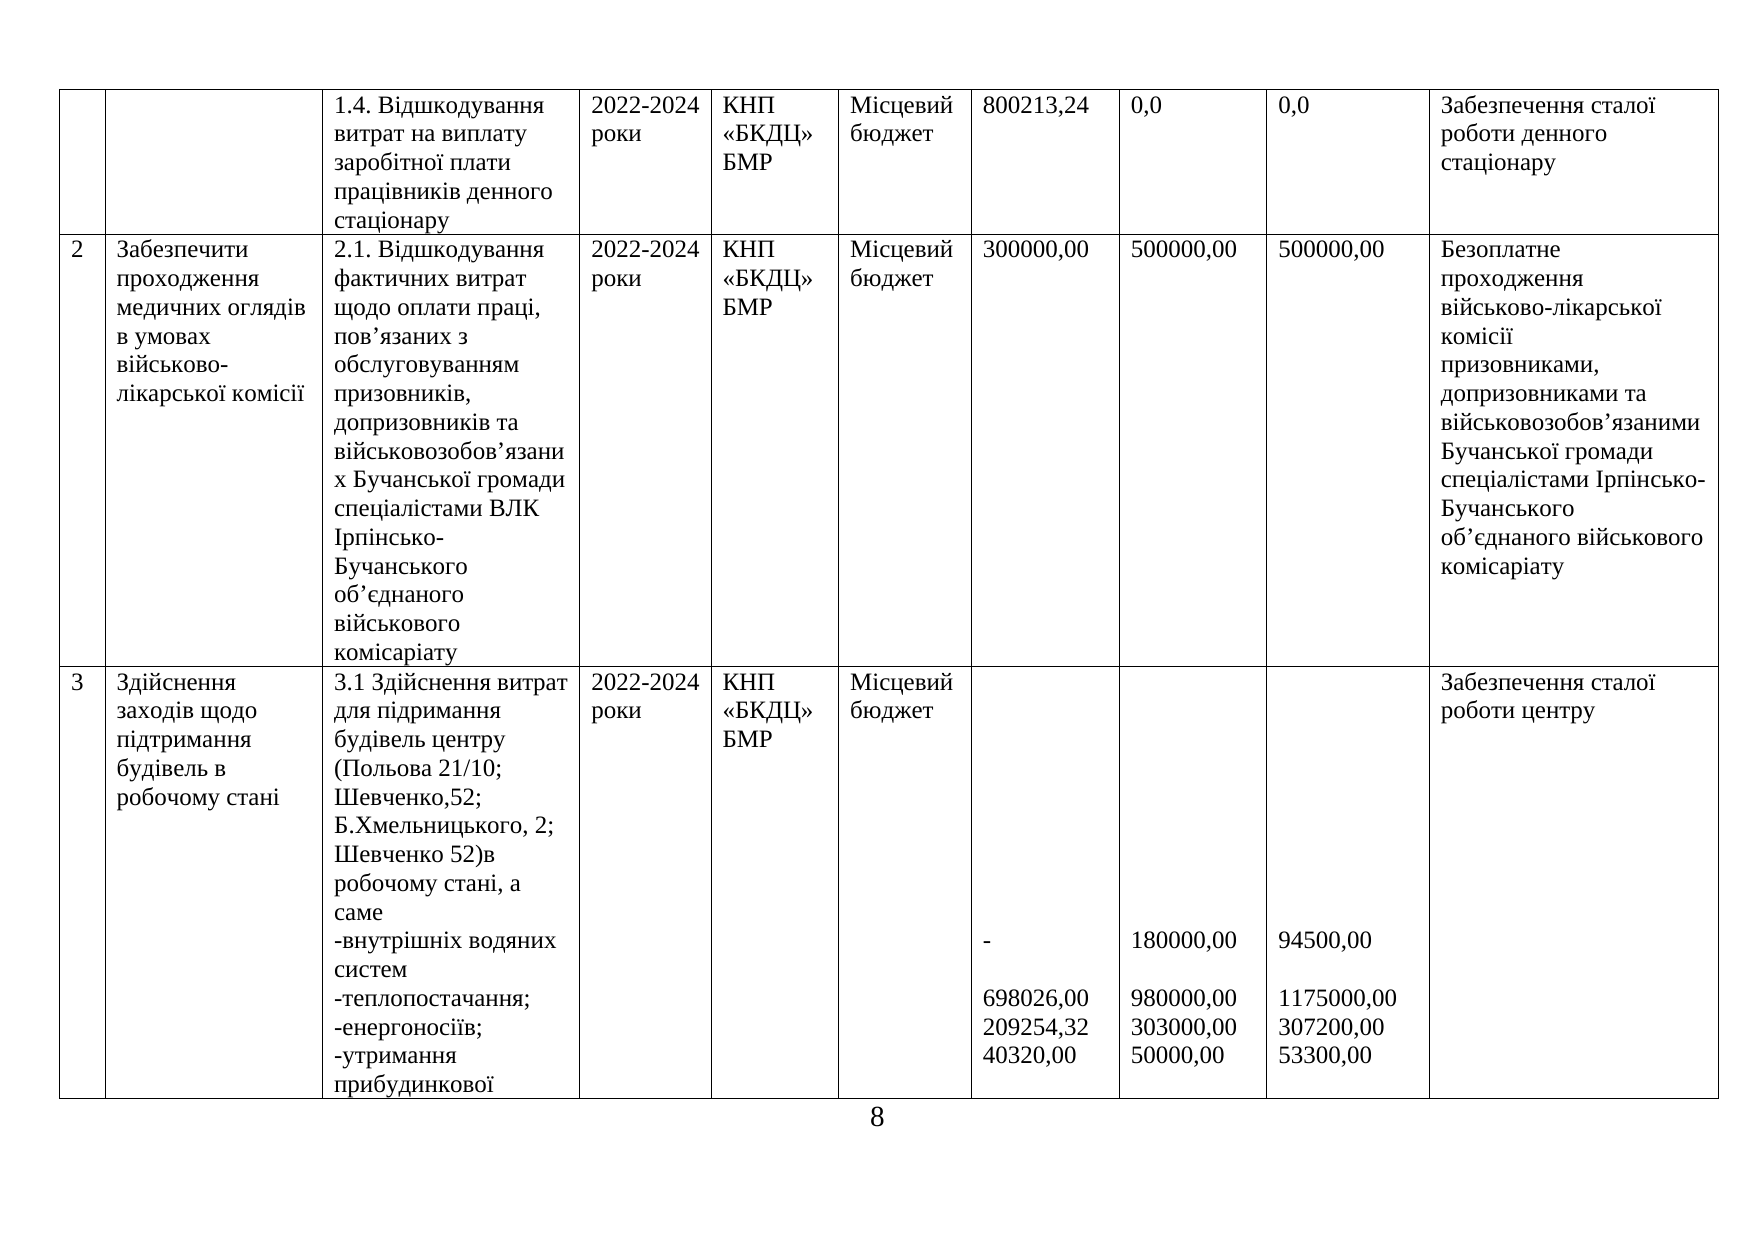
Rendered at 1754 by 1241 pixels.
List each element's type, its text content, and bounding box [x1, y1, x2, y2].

table_cell 2022-2024 роки [580, 235, 711, 666]
table_cell Місцевий бюджет [839, 667, 971, 1098]
table_cell 2.1. Відшкодування фактичних витрат щодо оплати праці, пов’язаних з обслуговуванням призовників, допризовників та військовозобов’язаних Бучанської громади спеціалістами ВЛК Ірпінсько-Бучанського об’єднаного військового комісаріату [323, 235, 579, 666]
table_cell Забезпечення сталої роботи денного стаціонару [1430, 90, 1718, 233]
table_cell 2022-2024 роки [580, 90, 711, 233]
table_cell Місцевий бюджет [839, 235, 971, 666]
table_cell 2022-2024 роки [580, 667, 711, 1098]
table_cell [1120, 667, 1266, 1098]
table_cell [1430, 667, 1718, 1098]
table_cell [323, 667, 579, 1098]
table_cell Безоплатне проходження військово-лікарської комісії призовниками, допризовниками та військовозобов’язаними Бучанської громади спеціалістами Ірпінсько-Бучанського об’єднаного військового комісаріату [1430, 235, 1718, 666]
table_cell КНП «БКДЦ»БМР [712, 667, 838, 1098]
table_cell 500000,00 [1120, 235, 1266, 666]
table_cell Забезпечити проходження медичних оглядів в умовах військово-лікарської комісії [106, 235, 322, 666]
table_cell КНП «БКДЦ»БМР [712, 90, 838, 233]
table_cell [972, 667, 1119, 1098]
table_cell 500000,00 [1267, 235, 1429, 666]
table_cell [1267, 667, 1429, 1098]
table_cell 2 [60, 235, 105, 666]
table_cell 1.4. Відшкодування витрат на виплату заробітної плати працівників денного стаціонару [323, 90, 579, 233]
table_cell 800213,24 [972, 90, 1119, 233]
table_cell КНП «БКДЦ»БМР [712, 235, 838, 666]
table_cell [106, 667, 322, 1098]
table_cell Місцевий бюджет [839, 90, 971, 233]
table_cell 300000,00 [972, 235, 1119, 666]
table_cell 3 [60, 667, 105, 1098]
table_cell 0,0 [1267, 90, 1429, 233]
table_cell 0,0 [1120, 90, 1266, 233]
